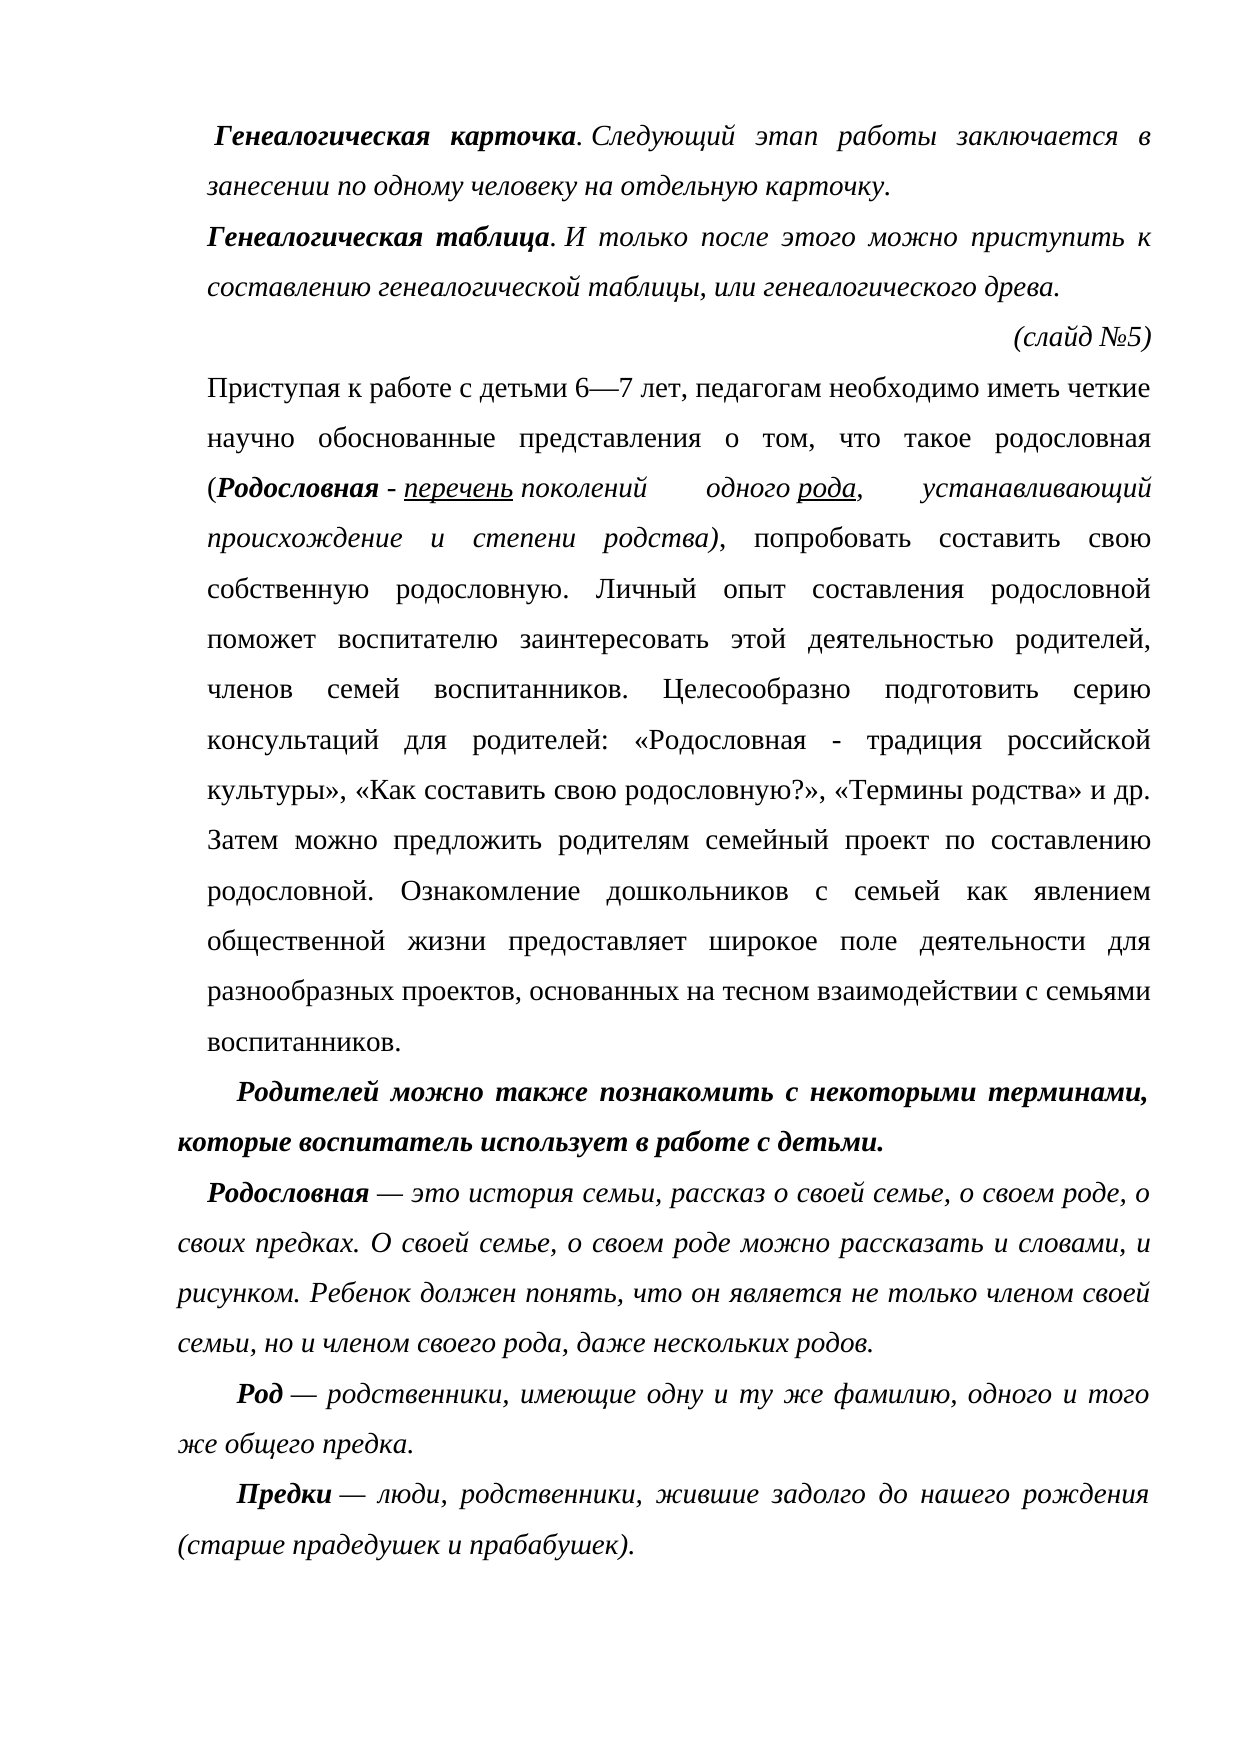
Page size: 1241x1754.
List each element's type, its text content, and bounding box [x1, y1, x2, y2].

text Предки — люди, родственники, жившие задолго до нашего рождения (старше прадедушек и прабабушек). [177, 1477, 1150, 1560]
text Генеалогическая карточка. Следующий этап работы заключается в занесении по одному человеку на отдельную карточку. [207, 118, 1152, 202]
text Родословная — это история семьи, рассказ о своей семье, о своем роде, о своих предках. О своей семье, о своем роде можно рассказать и словами, и рисунком. Ребенок должен понять, что он является не только членом своей семьи, но и членом своего рода, даже нескольких родов. [177, 1175, 1152, 1359]
text Родителей можно также познакомить с некоторыми терминами, которые воспитатель использует в работе с детьми. [177, 1074, 1149, 1158]
list (слайд №5) [207, 319, 1152, 353]
list Приступая к работе с детьми 6—7 лет, педагогам необходимо иметь четкие научно обоснованные представления о том, что такое родословная (Родословная - перечень поколений одного рода, устанавливающий происхождение и степени родства), попробовать составить свою собственную родословную. Личный опыт составления родословной поможет воспитателю заинтересовать этой деятельностью родителей, членов семей воспитанников. Целесообразно подготовить серию консультаций для родителей: «Родословная - традиция российской культуры», «Как составить свою родословную?», «Термины родства» и др. Затем можно предложить родителям семейный проект по составлению родословной. Ознакомление дошкольников с семьей как явлением общественной жизни предоставляет широкое поле деятельности для разнообразных проектов, основанных на тесном взаимодействии с семьями воспитанников. [207, 370, 1152, 1057]
text Генеалогическая таблица. И только после этого можно приступить к составлению генеалогической таблицы, или генеалогического древа. [207, 219, 1152, 303]
text Род — родственники, имеющие одну и ту же фамилию, одного и того же общего предка. [177, 1376, 1150, 1460]
